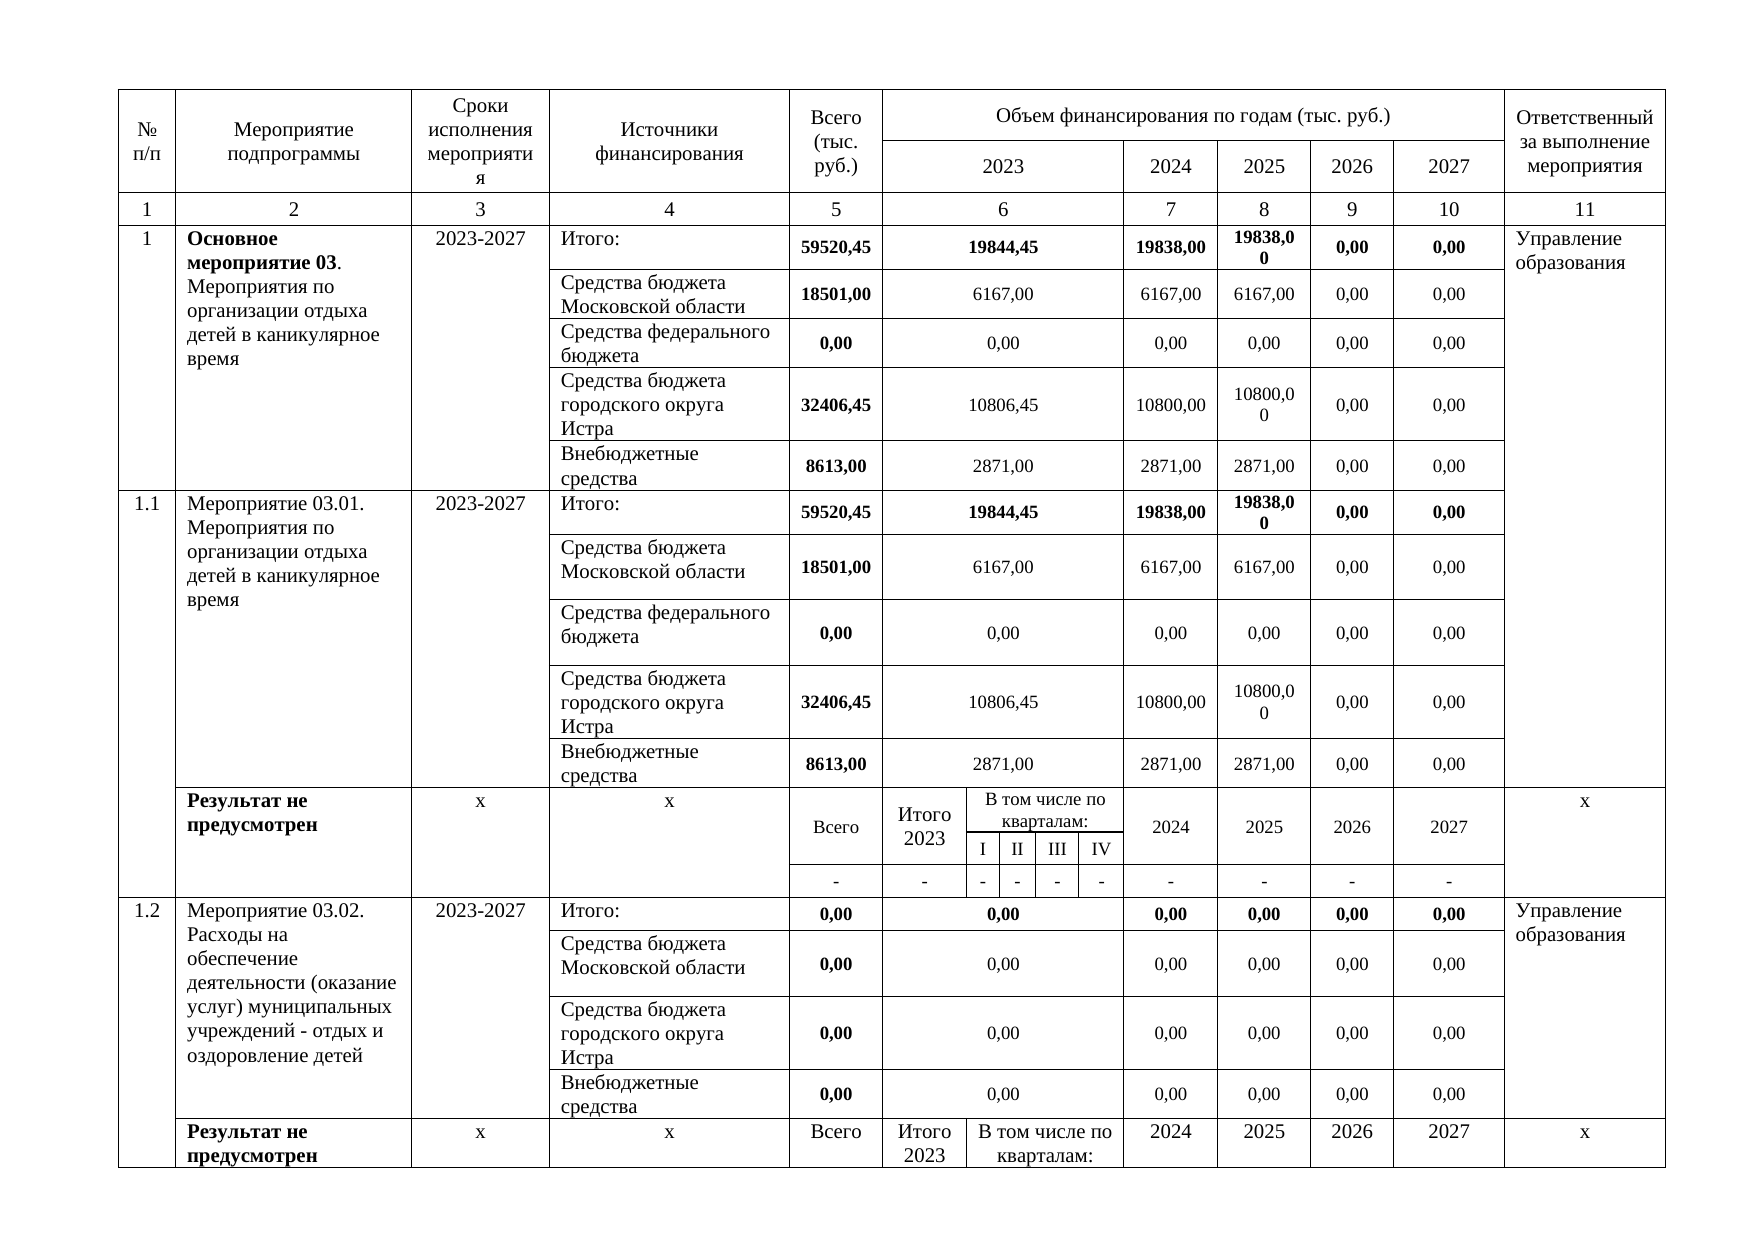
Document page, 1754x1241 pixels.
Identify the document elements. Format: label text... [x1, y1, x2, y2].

table_cell Средства бюджета городского округа Истра [550, 666, 789, 738]
table_cell 2024 [1124, 788, 1217, 864]
table_cell 0,00 [1218, 319, 1310, 367]
table_cell 2027 [1394, 788, 1504, 864]
table_cell 10800,00 [1124, 368, 1217, 440]
table_cell 0,00 [883, 997, 1123, 1069]
table_cell 6167,00 [883, 535, 1123, 599]
table_cell 2027 [1394, 141, 1504, 192]
table_cell Средства бюджета городского округа Истра [550, 997, 789, 1069]
table_cell х [1505, 1119, 1665, 1167]
table_cell Мероприятие 03.02. Расходы на обеспечение деятельности (оказание услуг) муниципальных учреждений - отдых и оздоровление детей [176, 898, 411, 1118]
table_cell 6167,00 [1218, 270, 1310, 318]
table_cell 10 [1394, 193, 1504, 224]
table_cell 0,00 [1394, 739, 1504, 787]
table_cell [176, 1119, 411, 1167]
table_cell 18501,00 [790, 535, 882, 599]
table_cell 2871,00 [1218, 739, 1310, 787]
table_cell Средства федерального бюджета [550, 319, 789, 367]
table_cell 0,00 [1124, 319, 1217, 367]
table_cell 0,00 [1394, 535, 1504, 599]
table_cell 2871,00 [1218, 441, 1310, 489]
table_cell 0,00 [790, 898, 882, 930]
table_cell 4 [550, 193, 789, 224]
table_header Всего (тыс. руб.) [790, 90, 882, 192]
table_cell 0,00 [883, 931, 1123, 996]
table_header Мероприятие подпрограммы [176, 90, 411, 192]
table_cell 1.2 [119, 898, 175, 1167]
table_cell - [1124, 865, 1217, 897]
table_cell 1 [119, 226, 175, 489]
table_header № п/п [119, 90, 175, 192]
table_cell Средства федерального бюджета [550, 600, 789, 665]
table_header Источники финансирования [550, 90, 789, 192]
table_cell Итого: [550, 491, 789, 534]
table_cell 2024 [1124, 141, 1217, 192]
table_cell Итого: [550, 898, 789, 930]
table_cell 0,00 [1218, 931, 1310, 996]
table_cell В том числе по кварталам: [967, 1119, 1123, 1167]
table_cell 0,00 [1218, 1070, 1310, 1118]
table_cell Средства бюджета Московской области [550, 270, 789, 318]
table_cell 0,00 [1218, 997, 1310, 1069]
table_cell 0,00 [790, 997, 882, 1069]
table_cell 6167,00 [1218, 535, 1310, 599]
table_cell 9 [1311, 193, 1393, 224]
table_cell 0,00 [1394, 368, 1504, 440]
table_cell 0,00 [1311, 739, 1393, 787]
table_cell 0,00 [1311, 319, 1393, 367]
table_cell 19838,00 [1218, 491, 1310, 534]
table_cell 10806,45 [883, 666, 1123, 738]
table_cell 0,00 [1311, 600, 1393, 665]
table_cell 0,00 [1124, 931, 1217, 996]
table_cell - [967, 865, 999, 897]
table_cell 19844,45 [883, 226, 1123, 269]
table_cell 0,00 [883, 898, 1123, 930]
table_cell - [1311, 865, 1393, 897]
table_cell 0,00 [883, 1070, 1123, 1118]
table_cell 0,00 [883, 600, 1123, 665]
table_cell - [790, 865, 882, 897]
table_cell Внебюджетные средства [550, 441, 789, 489]
table_cell Средства бюджета Московской области [550, 931, 789, 996]
table_cell Внебюджетные средства [550, 1070, 789, 1118]
table_cell 32406,45 [790, 368, 882, 440]
table_header Ответственный за выполнение мероприятия [1505, 90, 1665, 192]
table_cell 3 [412, 193, 549, 224]
table_cell 11 [1505, 193, 1665, 224]
table_cell 0,00 [1311, 226, 1393, 269]
table_cell 2025 [1218, 1119, 1310, 1167]
table_cell 2 [176, 193, 411, 224]
table_cell 0,00 [790, 600, 882, 665]
table_cell 10800,00 [1218, 666, 1310, 738]
table_cell 0,00 [1394, 931, 1504, 996]
table_cell IV [1079, 833, 1123, 864]
table_cell 0,00 [1311, 368, 1393, 440]
table_cell 0,00 [1394, 270, 1504, 318]
table_cell 7 [1124, 193, 1217, 224]
table_cell - [1218, 865, 1310, 897]
table_cell х [1505, 788, 1665, 897]
table_cell 59520,45 [790, 226, 882, 269]
table_cell х [550, 788, 789, 897]
table_cell 0,00 [1311, 1070, 1393, 1118]
table_cell 2871,00 [1124, 441, 1217, 489]
table_cell 2026 [1311, 1119, 1393, 1167]
table_cell - [1394, 865, 1504, 897]
table_cell Управление образования [1505, 226, 1665, 787]
table_cell 0,00 [1311, 666, 1393, 738]
table_cell Средства бюджета Московской области [550, 535, 789, 599]
table_cell 18501,00 [790, 270, 882, 318]
table_cell 0,00 [1311, 931, 1393, 996]
table_cell 0,00 [1311, 898, 1393, 930]
table_cell В том числе по кварталам: [967, 788, 1123, 831]
table_header Сроки исполнения мероприятия [412, 90, 549, 192]
table_cell 32406,45 [790, 666, 882, 738]
table_cell 0,00 [883, 319, 1123, 367]
table_cell Внебюджетные средства [550, 739, 789, 787]
table_cell 0,00 [1394, 226, 1504, 269]
table_cell 19844,45 [883, 491, 1123, 534]
table_cell - [1079, 865, 1123, 897]
table_cell I [967, 833, 999, 864]
table_cell Средства бюджета городского округа Истра [550, 368, 789, 440]
table_cell 2023 [883, 141, 1123, 192]
table_cell 0,00 [1124, 600, 1217, 665]
table_cell Всего [790, 1119, 882, 1167]
table_cell 0,00 [1311, 270, 1393, 318]
table_cell 10800,00 [1218, 368, 1310, 440]
table_cell 6 [883, 193, 1123, 224]
table_cell 2871,00 [883, 441, 1123, 489]
table_cell III [1036, 833, 1078, 864]
table_cell - [883, 865, 966, 897]
table_cell 0,00 [1311, 535, 1393, 599]
table_cell х [412, 788, 549, 897]
table_cell 2026 [1311, 788, 1393, 864]
table_cell 0,00 [1124, 997, 1217, 1069]
table_cell 8 [1218, 193, 1310, 224]
table_cell 0,00 [790, 931, 882, 996]
table_cell 0,00 [1394, 898, 1504, 930]
table_cell 1.1 [119, 491, 175, 897]
table_cell 10800,00 [1124, 666, 1217, 738]
table_cell 0,00 [1394, 441, 1504, 489]
table_cell 0,00 [1124, 898, 1217, 930]
table_cell 2023-2027 [412, 491, 549, 787]
table_cell 2024 [1124, 1119, 1217, 1167]
table_cell Итого 2023 [883, 1119, 966, 1167]
table_cell 1 [119, 193, 175, 224]
table_cell Мероприятие 03.01. Мероприятия по организации отдыха детей в каникулярное время [176, 491, 411, 787]
table_cell 2023-2027 [412, 898, 549, 1118]
table_cell 19838,00 [1124, 226, 1217, 269]
table_cell 10806,45 [883, 368, 1123, 440]
table_header Объем финансирования по годам (тыс. руб.) [883, 90, 1504, 140]
table_cell 19838,00 [1218, 226, 1310, 269]
table_cell Итого 2023 [883, 788, 966, 864]
table_cell 0,00 [790, 1070, 882, 1118]
table_cell 2025 [1218, 788, 1310, 864]
table_cell 0,00 [1124, 1070, 1217, 1118]
table_cell 0,00 [1394, 1070, 1504, 1118]
table_cell 2023-2027 [412, 226, 549, 489]
table_cell Управление образования [1505, 898, 1665, 1118]
table_cell 2871,00 [883, 739, 1123, 787]
table_cell Всего [790, 788, 882, 864]
table_cell Основное мероприятие 03. Мероприятия по организации отдыха детей в каникулярное время [176, 226, 411, 489]
table_cell 0,00 [1394, 600, 1504, 665]
table_cell 0,00 [1218, 600, 1310, 665]
table_cell 2027 [1394, 1119, 1504, 1167]
table_cell 5 [790, 193, 882, 224]
table_cell II [1000, 833, 1035, 864]
table_cell - [1036, 865, 1078, 897]
table_cell 6167,00 [1124, 270, 1217, 318]
table_cell 2025 [1218, 141, 1310, 192]
table_cell 8613,00 [790, 441, 882, 489]
table_cell 0,00 [1311, 997, 1393, 1069]
table_cell 0,00 [1311, 441, 1393, 489]
table_cell Итого: [550, 226, 789, 269]
table_cell 0,00 [1311, 491, 1393, 534]
table_cell 0,00 [1394, 997, 1504, 1069]
table_cell 0,00 [790, 319, 882, 367]
table_cell 0,00 [1218, 898, 1310, 930]
table_cell 19838,00 [1124, 491, 1217, 534]
table_cell - [1000, 865, 1035, 897]
table_cell 2026 [1311, 141, 1393, 192]
table_cell Результат не предусмотрен [176, 788, 411, 897]
table_cell х [412, 1119, 549, 1167]
table_cell х [550, 1119, 789, 1167]
table_cell 0,00 [1394, 491, 1504, 534]
table_cell 8613,00 [790, 739, 882, 787]
table_cell 6167,00 [1124, 535, 1217, 599]
table_cell 0,00 [1394, 666, 1504, 738]
table_cell 0,00 [1394, 319, 1504, 367]
table_cell 2871,00 [1124, 739, 1217, 787]
table_cell 6167,00 [883, 270, 1123, 318]
table_cell 59520,45 [790, 491, 882, 534]
